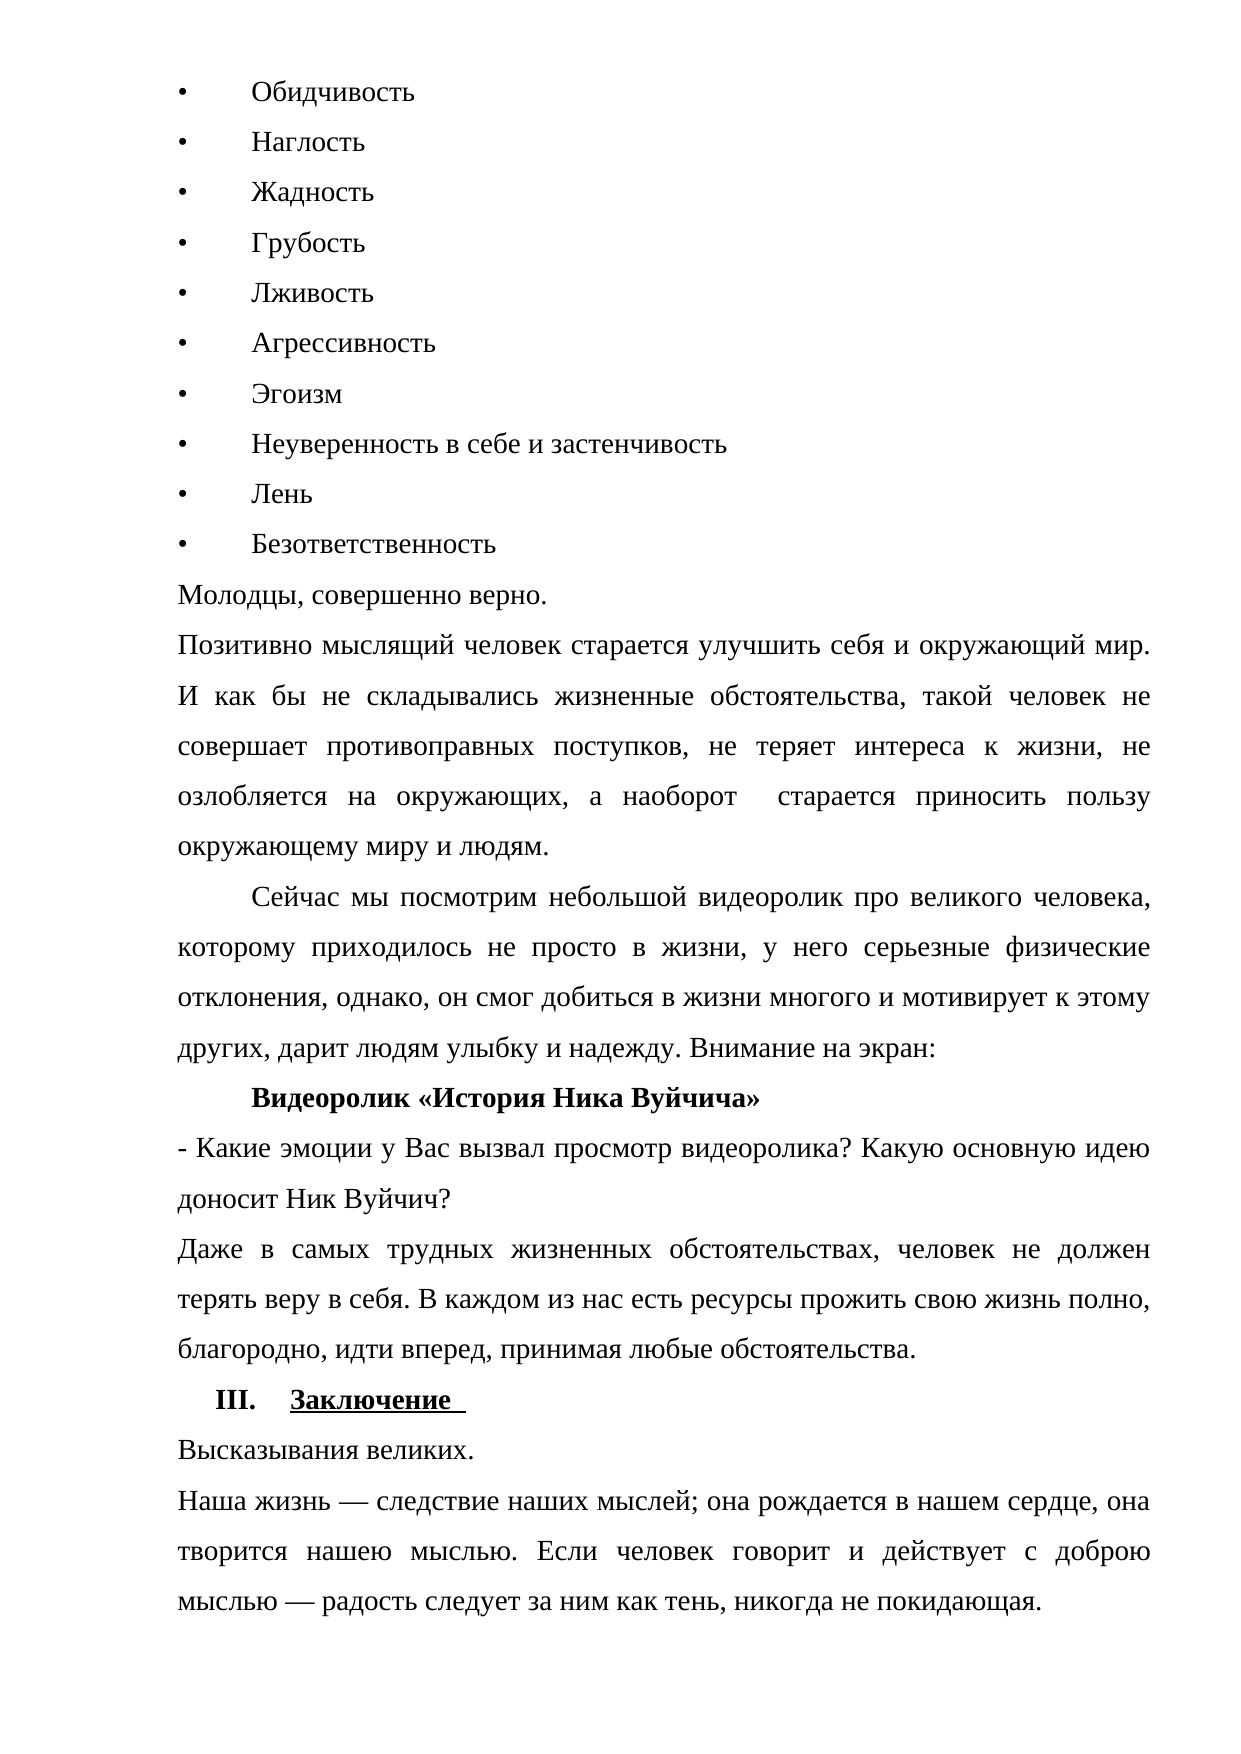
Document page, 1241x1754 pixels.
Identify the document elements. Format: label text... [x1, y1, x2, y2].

text - Какие эмоции у Вас вызвал просмотр видеоролика? Какую основную идею доносит Ник Вуйчич? [177, 1130, 1152, 1214]
text • Безответственность [177, 527, 1152, 560]
text • Эгоизм [177, 376, 1152, 409]
text Позитивно мыслящий человек старается улучшить себя и окружающий мир. И как бы не складывались жизненные обстоятельства, такой человек не совершает противоправных поступков, не теряет интереса к жизни, не озлобляется на окружающих, а наоборот старается приносить пользу окружающему миру и людям. [177, 627, 1152, 862]
text Сейчас мы посмотрим небольшой видеоролик про великого человека, которому приходилось не просто в жизни, у него серьезные физические отклонения, однако, он смог добиться в жизни многого и мотивирует к этому других, дарит людям улыбку и надежду. Внимание на экран: [177, 879, 1152, 1063]
list Заключение [215, 1382, 1152, 1416]
text Видеоролик «История Ника Вуйчича» [177, 1080, 1152, 1114]
text • Лживость [177, 275, 1152, 309]
text Высказывания великих. [177, 1432, 1152, 1466]
text • Грубость [177, 225, 1152, 258]
text • Наглость [177, 124, 1152, 158]
text • Агрессивность [177, 325, 1152, 359]
text Даже в самых трудных жизненных обстоятельствах, человек не должен терять веру в себя. В каждом из нас есть ресурсы прожить свою жизнь полно, благородно, идти вперед, принимая любые обстоятельства. [177, 1231, 1152, 1365]
text • Обидчивость [177, 74, 1152, 107]
text Молодцы, совершенно верно. [177, 577, 1152, 611]
text • Жадность [177, 174, 1152, 208]
text • Неуверенность в себе и застенчивость [177, 426, 1152, 459]
text • Лень [177, 476, 1152, 510]
text Наша жизнь — следствие наших мыслей; она рождается в нашем сердце, она творится нашею мыслью. Если человек говорит и действует с доброю мыслью — радость следует за ним как тень, никогда не покидающая. [177, 1483, 1152, 1617]
